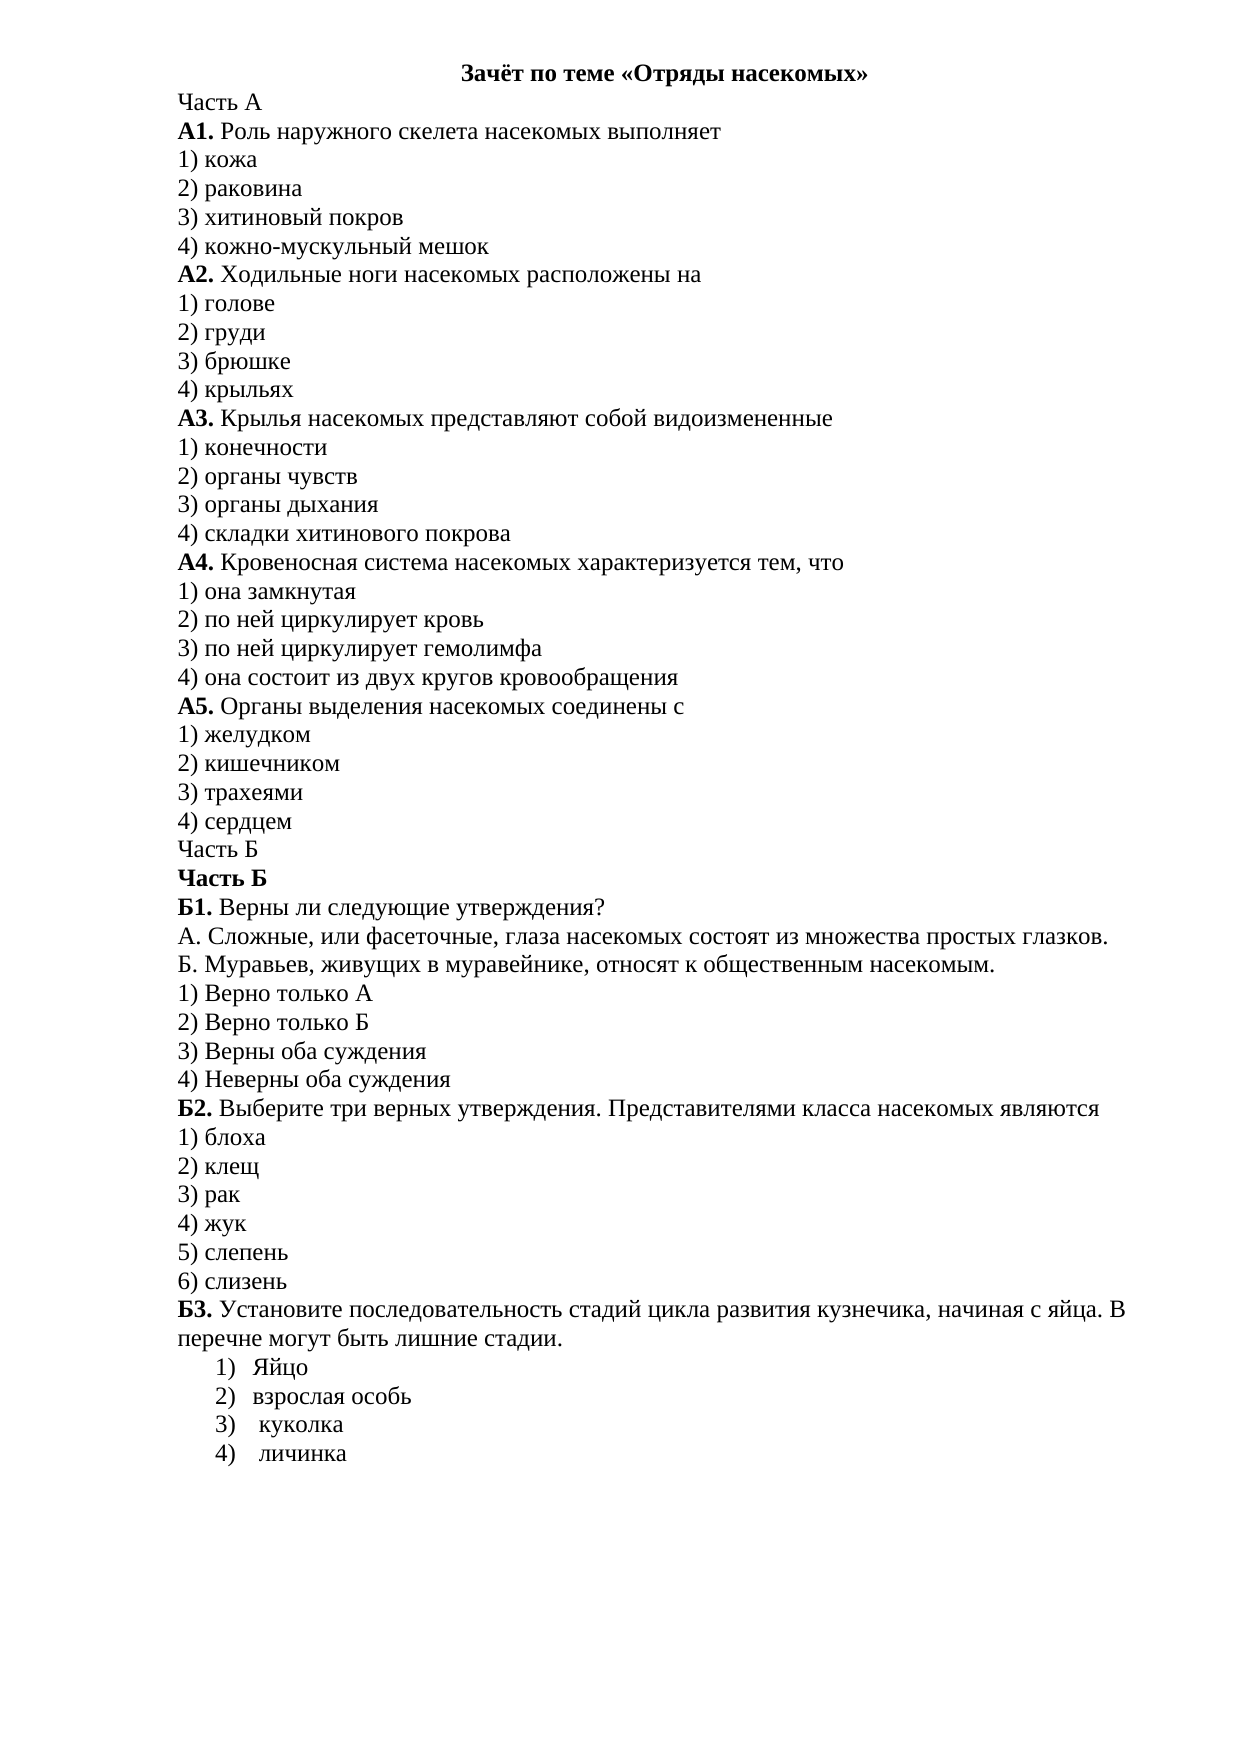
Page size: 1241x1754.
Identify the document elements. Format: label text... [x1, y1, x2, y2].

text Б1. Верны ли следующие утверждения? [177, 892, 1152, 921]
text Б3. Установите последовательность стадий цикла развития кузнечика, начиная с яйца. В перечне могут быть лишние стадии. [177, 1294, 1152, 1352]
text Часть Б [177, 863, 1152, 892]
list куколка [215, 1409, 1152, 1438]
text Зачёт по теме «Отряды насекомых» [177, 58, 1152, 87]
text Часть Б [177, 834, 1152, 863]
text А4. Кровеносная система насекомых характеризуется тем, что [177, 547, 1152, 576]
text 1) Верно только А 2) Верно только Б 3) Верны оба суждения 4) Неверны оба суждения [177, 978, 1152, 1093]
list взрослая особь [215, 1381, 1152, 1409]
text А. Сложные, или фасеточные, глаза насекомых состоят из множества простых глазков. Б. Муравьев, живущих в муравейнике, относят к общественным насекомым. [177, 921, 1152, 978]
text 1) желудком 2) кишечником 3) трахеями 4) сердцем [177, 719, 1152, 834]
text Часть А [177, 87, 1152, 116]
text A1. Роль наружного скелета насекомых выполняет [177, 116, 1152, 144]
text 1) блоха 2) клещ 3) рак 4) жук 5) слепень 6) слизень [177, 1122, 1152, 1294]
list личинка [215, 1438, 1152, 1467]
list Яйцо [215, 1352, 1152, 1381]
text А3. Крылья насекомых представляют собой видоизмененные [177, 403, 1152, 432]
text А5. Органы выделения насекомых соединены с [177, 691, 1152, 719]
text 1) конечности 2) органы чувств 3) органы дыхания 4) складки хитинового покрова [177, 432, 1152, 547]
text Б2. Выберите три верных утверждения. Представителями класса насекомых являются [177, 1093, 1152, 1122]
text 1) кожа 2) раковина 3) хитиновый покров 4) кожно-мускульный мешок [177, 144, 1152, 259]
text А2. Ходильные ноги насекомых расположены на [177, 259, 1152, 288]
text 1) голове 2) груди 3) брюшке 4) крыльях [177, 288, 1152, 403]
text 1) она замкнутая 2) по ней циркулирует кровь 3) по ней циркулирует гемолимфа 4) она состоит из двух кругов кровообращения [177, 576, 1152, 691]
